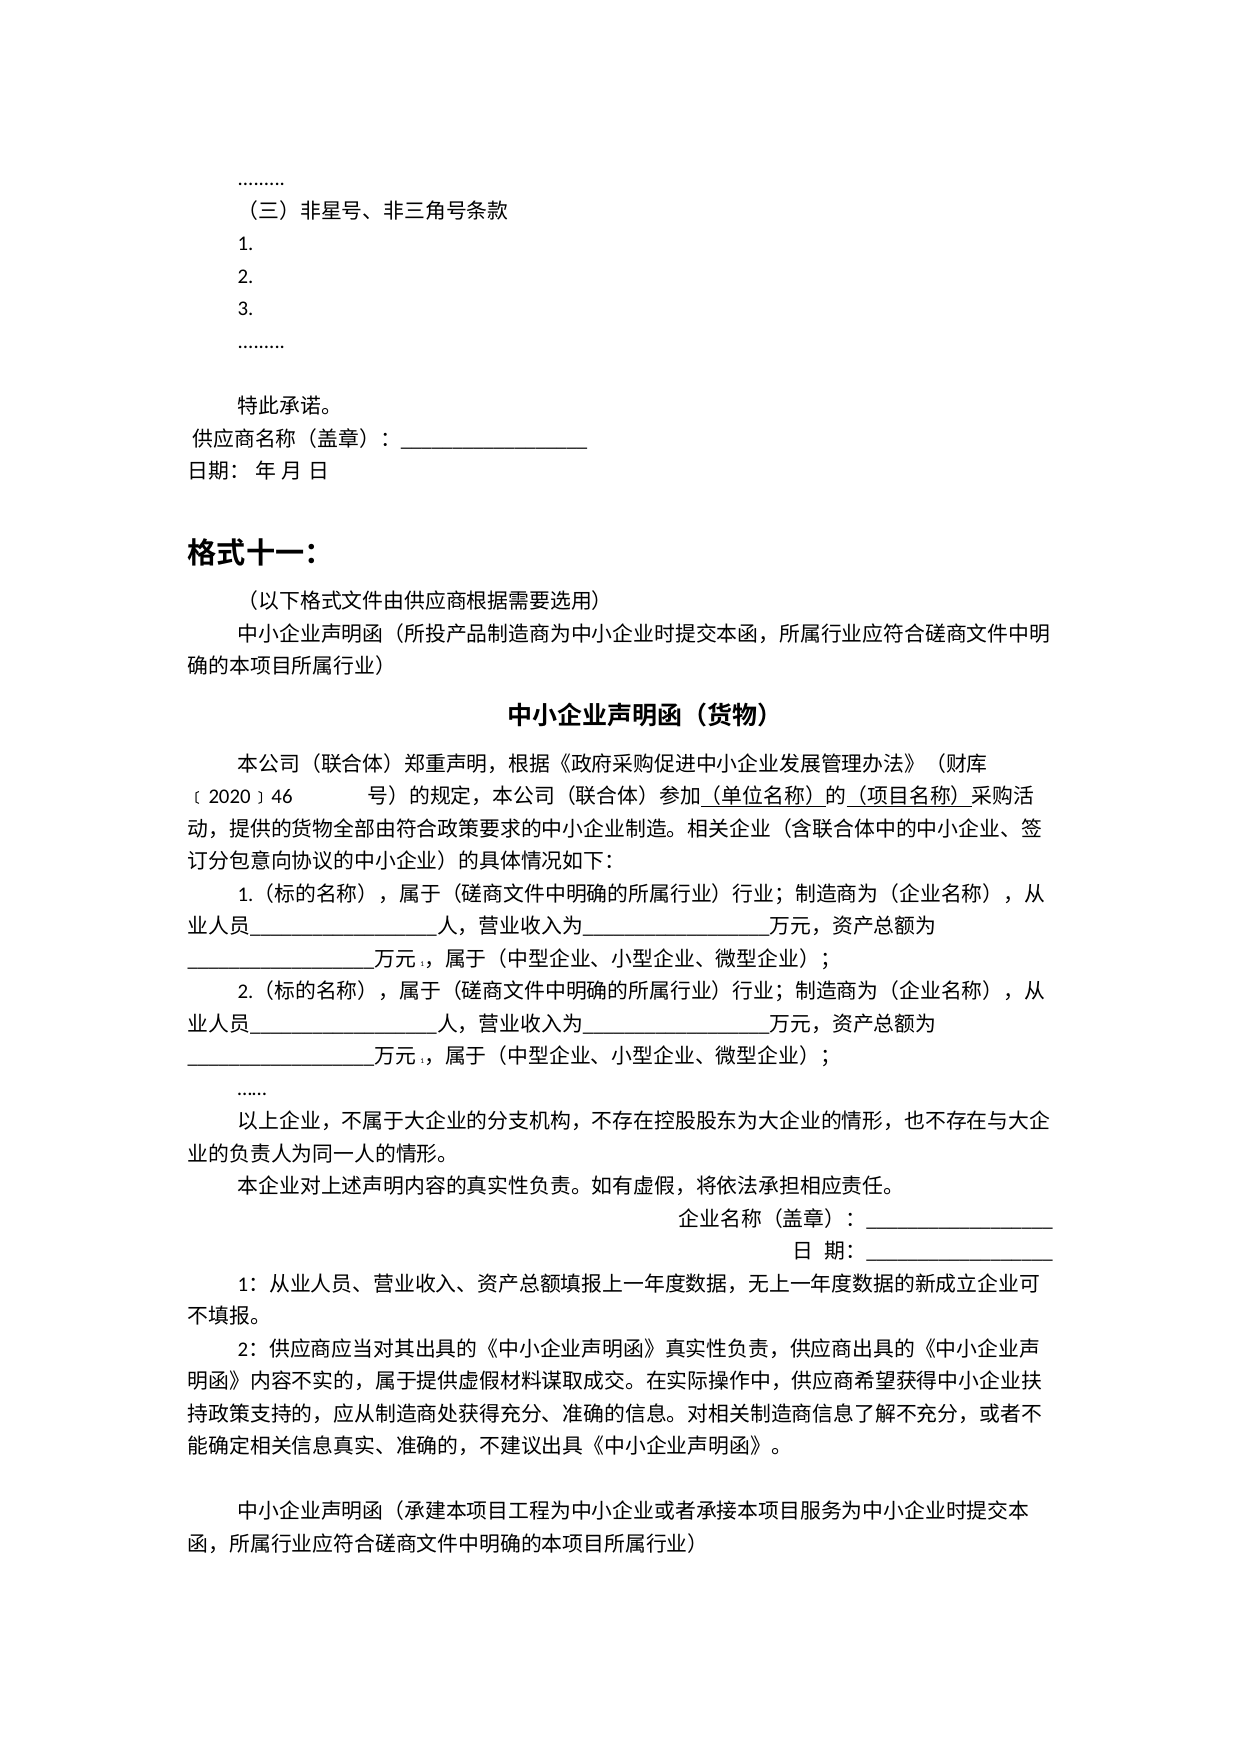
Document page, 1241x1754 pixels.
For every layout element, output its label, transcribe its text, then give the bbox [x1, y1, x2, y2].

text 中小企业声明函（承建本项目工程为中小企业或者承接本项目服务为中小企业时提交本函，所属行业应符合磋商文件中明确的本项目所属行业） [187, 1494, 1053, 1559]
text （三）非星号、非三角号条款 [187, 194, 1053, 227]
text ......... [187, 162, 1053, 194]
text 2. [187, 259, 1053, 292]
text （以下格式文件由供应商根据需要选用） [187, 584, 1053, 617]
text 本企业对上述声明内容的真实性负责。如有虚假，将依法承担相应责任。 [187, 1169, 1053, 1202]
text 中小企业声明函（所投产品制造商为中小企业时提交本函，所属行业应符合磋商文件中明确的本项目所属行业） [187, 617, 1053, 682]
text 以上企业，不属于大企业的分支机构，不存在控股股东为大企业的情形，也不存在与大企业的负责人为同一人的情形。 [187, 1104, 1053, 1169]
text …… [187, 1072, 1053, 1104]
text 特此承诺。 [187, 389, 1053, 422]
text 本公司（联合体）郑重声明，根据《政府采购促进中小企业发展管理办法》（财库﹝2020﹞46 号）的规定，本公司（联合体）参加（单位名称）的（项目名称）采购活动，提供的货物全部由符合政策要求的中小企业制造。相关企业（含联合体中的中小企业、签订分包意向协议的中小企业）的具体情况如下： [187, 747, 1053, 877]
text 1.（标的名称），属于（磋商文件中明确的所属行业）行业；制造商为（企业名称），从业人员__________________人，营业收入为__________________万元，资产总额为__________________万元1，属于（中型企业、小型企业、微型企业）； [187, 877, 1053, 974]
text 供应商名称（盖章）：__________________ [187, 422, 1053, 454]
text 2：供应商应当对其出具的《中小企业声明函》真实性负责，供应商出具的《中小企业声明函》内容不实的，属于提供虚假材料谋取成交。在实际操作中，供应商希望获得中小企业扶持政策支持的，应从制造商处获得充分、准确的信息。对相关制造商信息了解不充分，或者不能确定相关信息真实、准确的，不建议出具《中小企业声明函》。 [187, 1332, 1053, 1462]
text 1：从业人员、营业收入、资产总额填报上一年度数据，无上一年度数据的新成立企业可不填报。 [187, 1267, 1053, 1332]
text 日期： 年 月 日 [187, 454, 1053, 487]
text 日 期：__________________ [187, 1234, 1053, 1267]
text 2.（标的名称），属于（磋商文件中明确的所属行业）行业；制造商为（企业名称），从业人员__________________人，营业收入为__________________万元，资产总额为__________________万元1，属于（中型企业、小型企业、微型企业）； [187, 974, 1053, 1072]
text 3. [187, 292, 1053, 324]
text 企业名称（盖章）：__________________ [187, 1202, 1053, 1234]
text 中小企业声明函（货物） [187, 682, 1053, 747]
text 1. [187, 227, 1053, 259]
text 格式十一： [187, 519, 1053, 584]
text ......... [187, 324, 1053, 389]
